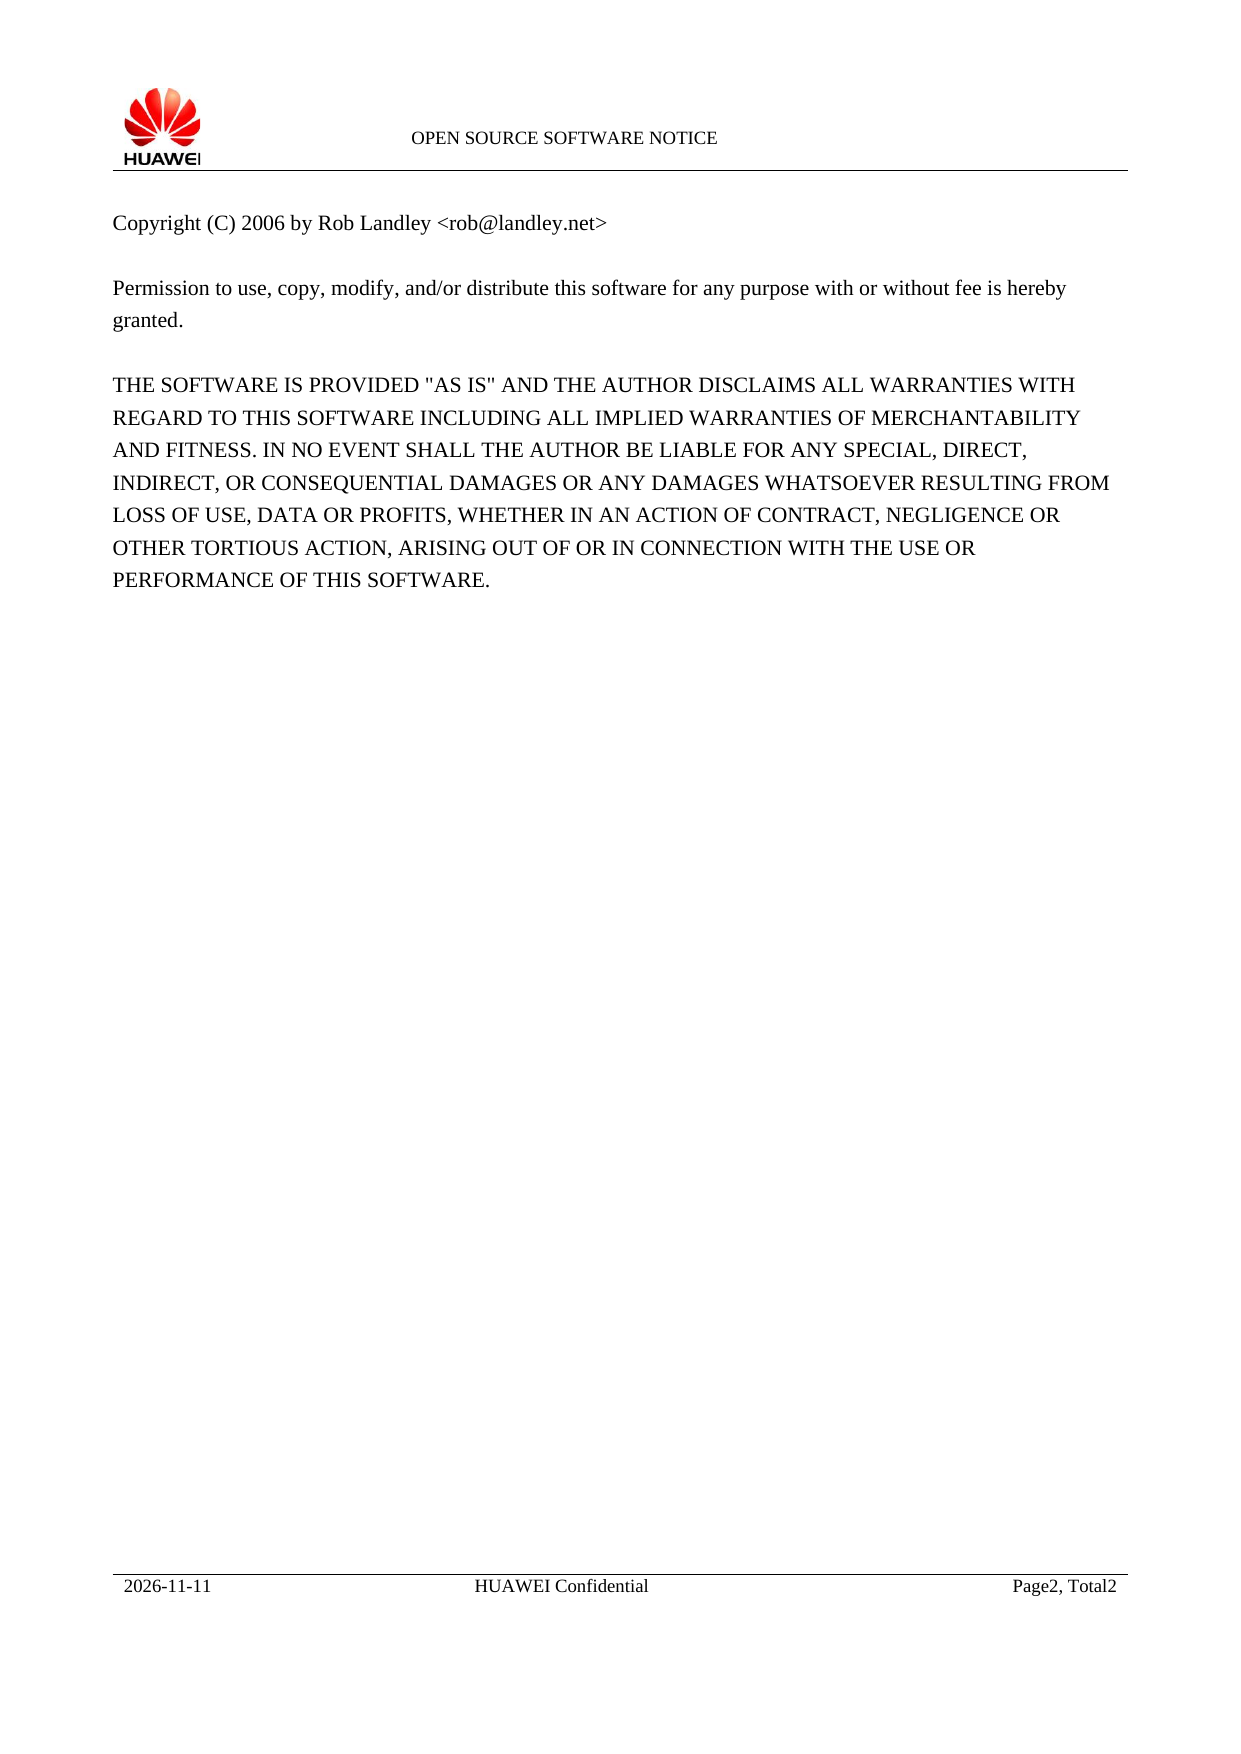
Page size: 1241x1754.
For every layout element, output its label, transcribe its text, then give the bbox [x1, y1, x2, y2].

picture [124, 88, 201, 165]
